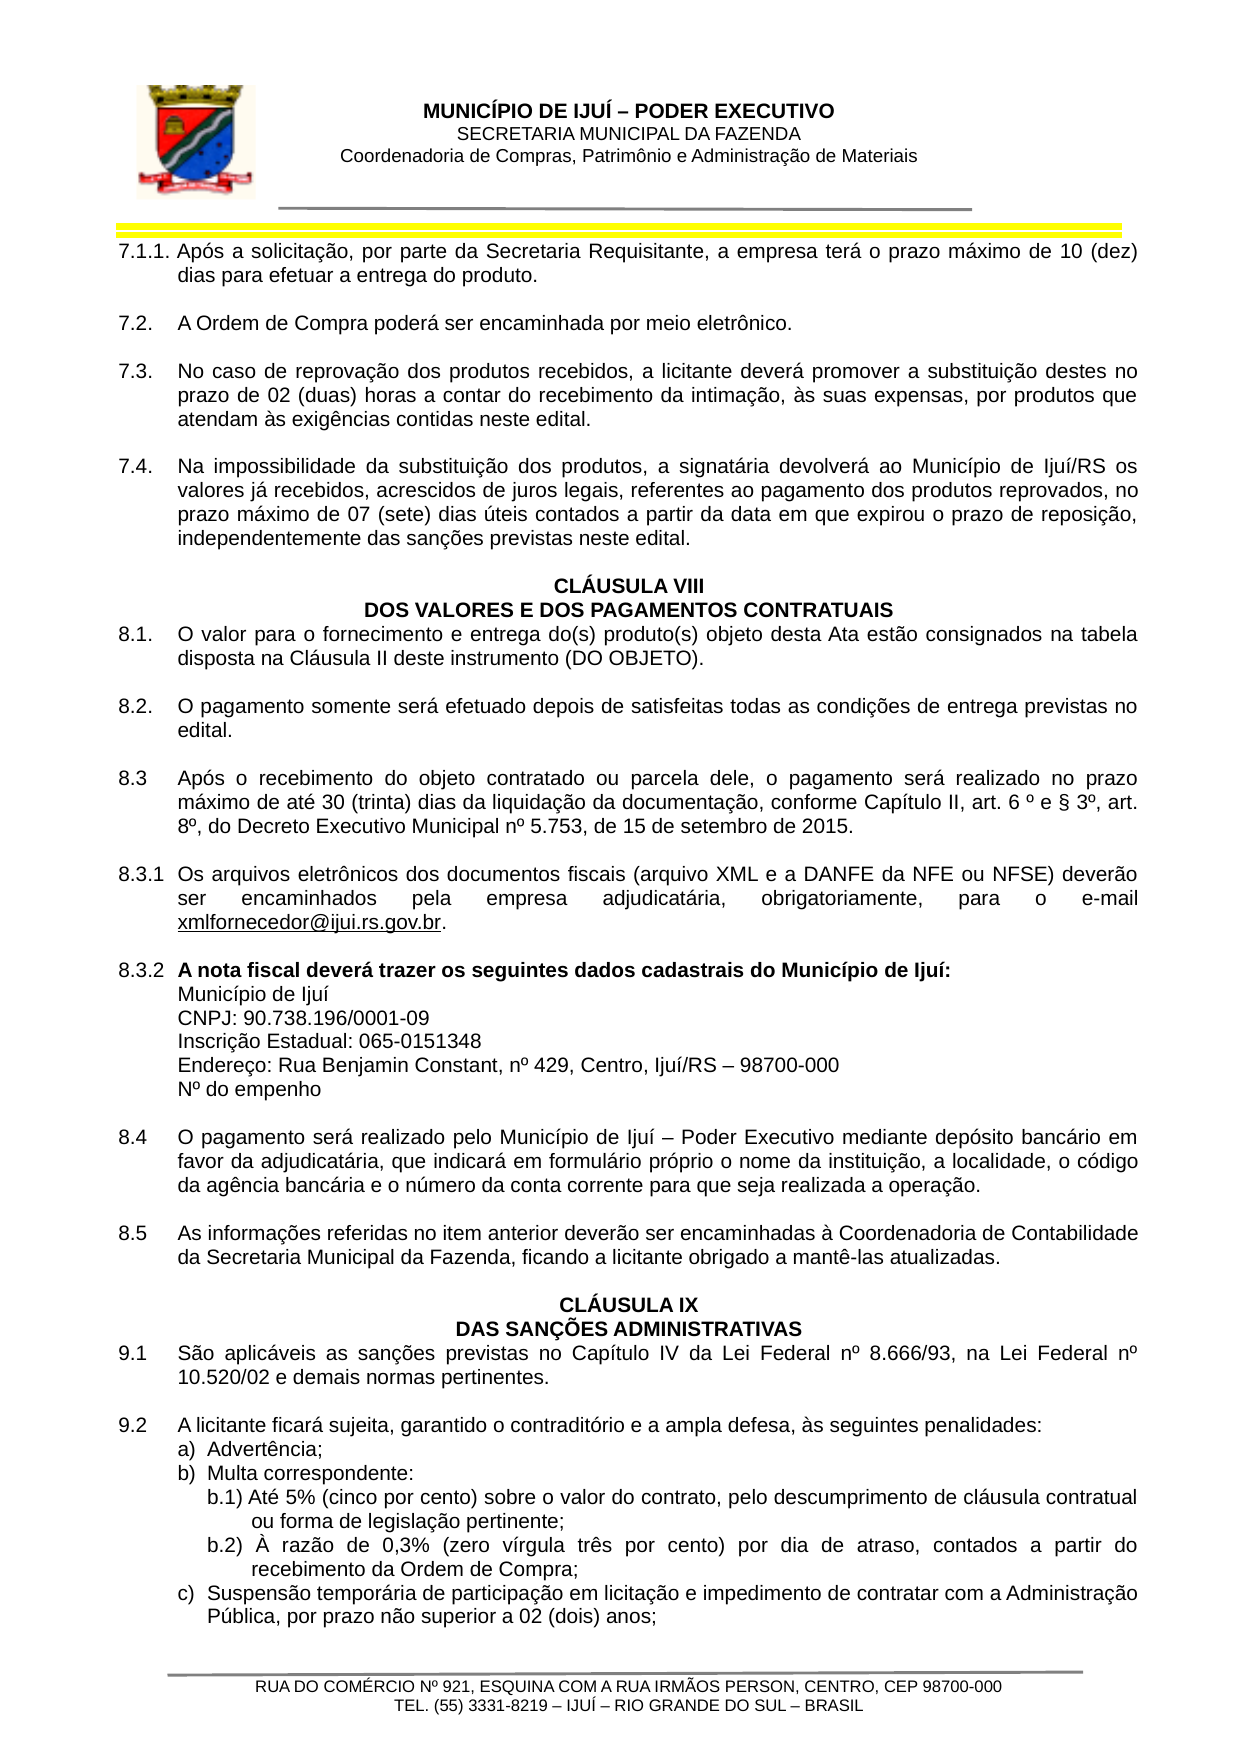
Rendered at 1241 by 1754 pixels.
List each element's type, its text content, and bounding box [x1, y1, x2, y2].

text 8.2. O pagamento somente será efetuado depois de satisfeitas todas as condições de entrega previstas no edital. [118, 694, 1139, 742]
text 7.2. A Ordem de Compra poderá ser encaminhada por meio eletrônico. [118, 311, 1139, 334]
text 8.3.1 Os arquivos eletrônicos dos documentos fiscais (arquivo XML e a DANFE da NFE ou NFSE) deverão ser encaminhados pela empresa adjudicatária, obrigatoriamente, para o e-mail xmlfornecedor@ijui.rs.gov.br. [118, 862, 1139, 933]
text Nº do empenho [118, 1077, 1139, 1101]
list A licitante ficará sujeita, garantido o contraditório e a ampla defesa, às seguintes penalidades: [118, 1413, 1139, 1437]
list Suspensão temporária de participação em licitação e impedimento de contratar com a Administração Pública, por prazo não superior a 02 (dois) anos; [177, 1580, 1139, 1628]
text Endereço: Rua Benjamin Constant, nº 429, Centro, Ijuí/RS – 98700-000 [118, 1053, 1139, 1077]
text 8.1. O valor para o fornecimento e entrega do(s) produto(s) objeto desta Ata estão consignados na tabela disposta na Cláusula II deste instrumento (DO OBJETO). [118, 622, 1139, 670]
text CLÁUSULA IX [118, 1293, 1139, 1317]
text 8.3.2 A nota fiscal deverá trazer os seguintes dados cadastrais do Município de Ijuí: [118, 957, 1139, 981]
text Inscrição Estadual: 065-0151348 [118, 1029, 1139, 1053]
list Multa correspondente: [177, 1461, 1139, 1484]
text DAS SANÇÕES ADMINISTRATIVAS [118, 1317, 1139, 1341]
text CNPJ: 90.738.196/0001-09 [118, 1005, 1139, 1029]
picture [135, 85, 256, 202]
text b.2) À razão de 0,3% (zero vírgula três por cento) por dia de atraso, contados a partir do recebimento da Ordem de Compra; [207, 1532, 1139, 1580]
list São aplicáveis as sanções previstas no Capítulo IV da Lei Federal nº 8.666/93, na Lei Federal nº 10.520/02 e demais normas pertinentes. [118, 1341, 1139, 1389]
list As informações referidas no item anterior deverão ser encaminhadas à Coordenadoria de Contabilidade da Secretaria Municipal da Fazenda, ficando a licitante obrigado a mantê-las atualizadas. [118, 1221, 1139, 1269]
text Município de Ijuí [118, 981, 1139, 1005]
text CLÁUSULA VIII [118, 574, 1139, 598]
text 7.1.1. Após a solicitação, por parte da Secretaria Requisitante, a empresa terá o prazo máximo de 10 (dez) dias para efetuar a entrega do produto. [118, 239, 1139, 287]
text 7.4. Na impossibilidade da substituição dos produtos, a signatária devolverá ao Município de Ijuí/RS os valores já recebidos, acrescidos de juros legais, referentes ao pagamento dos produtos reprovados, no prazo máximo de 07 (sete) dias úteis contados a partir da data em que expirou o prazo de reposição, independentemente das sanções previstas neste edital. [118, 454, 1139, 550]
text 7.3. No caso de reprovação dos produtos recebidos, a licitante deverá promover a substituição destes no prazo de 02 (duas) horas a contar do recebimento da intimação, às suas expensas, por produtos que atendam às exigências contidas neste edital. [118, 358, 1139, 430]
text DOS VALORES E DOS PAGAMENTOS CONTRATUAIS [118, 598, 1139, 622]
list Advertência; [177, 1437, 1139, 1461]
text 8.3 Após o recebimento do objeto contratado ou parcela dele, o pagamento será realizado no prazo máximo de até 30 (trinta) dias da liquidação da documentação, conforme Capítulo II, art. 6 º e § 3º, art. 8º, do Decreto Executivo Municipal nº 5.753, de 15 de setembro de 2015. [118, 766, 1139, 838]
text b.1) Até 5% (cinco por cento) sobre o valor do contrato, pelo descumprimento de cláusula contratual ou forma de legislação pertinente; [207, 1484, 1139, 1532]
text 8.4 O pagamento será realizado pelo Município de Ijuí – Poder Executivo mediante depósito bancário em favor da adjudicatária, que indicará em formulário próprio o nome da instituição, a localidade, o código da agência bancária e o número da conta corrente para que seja realizada a operação. [118, 1125, 1139, 1197]
